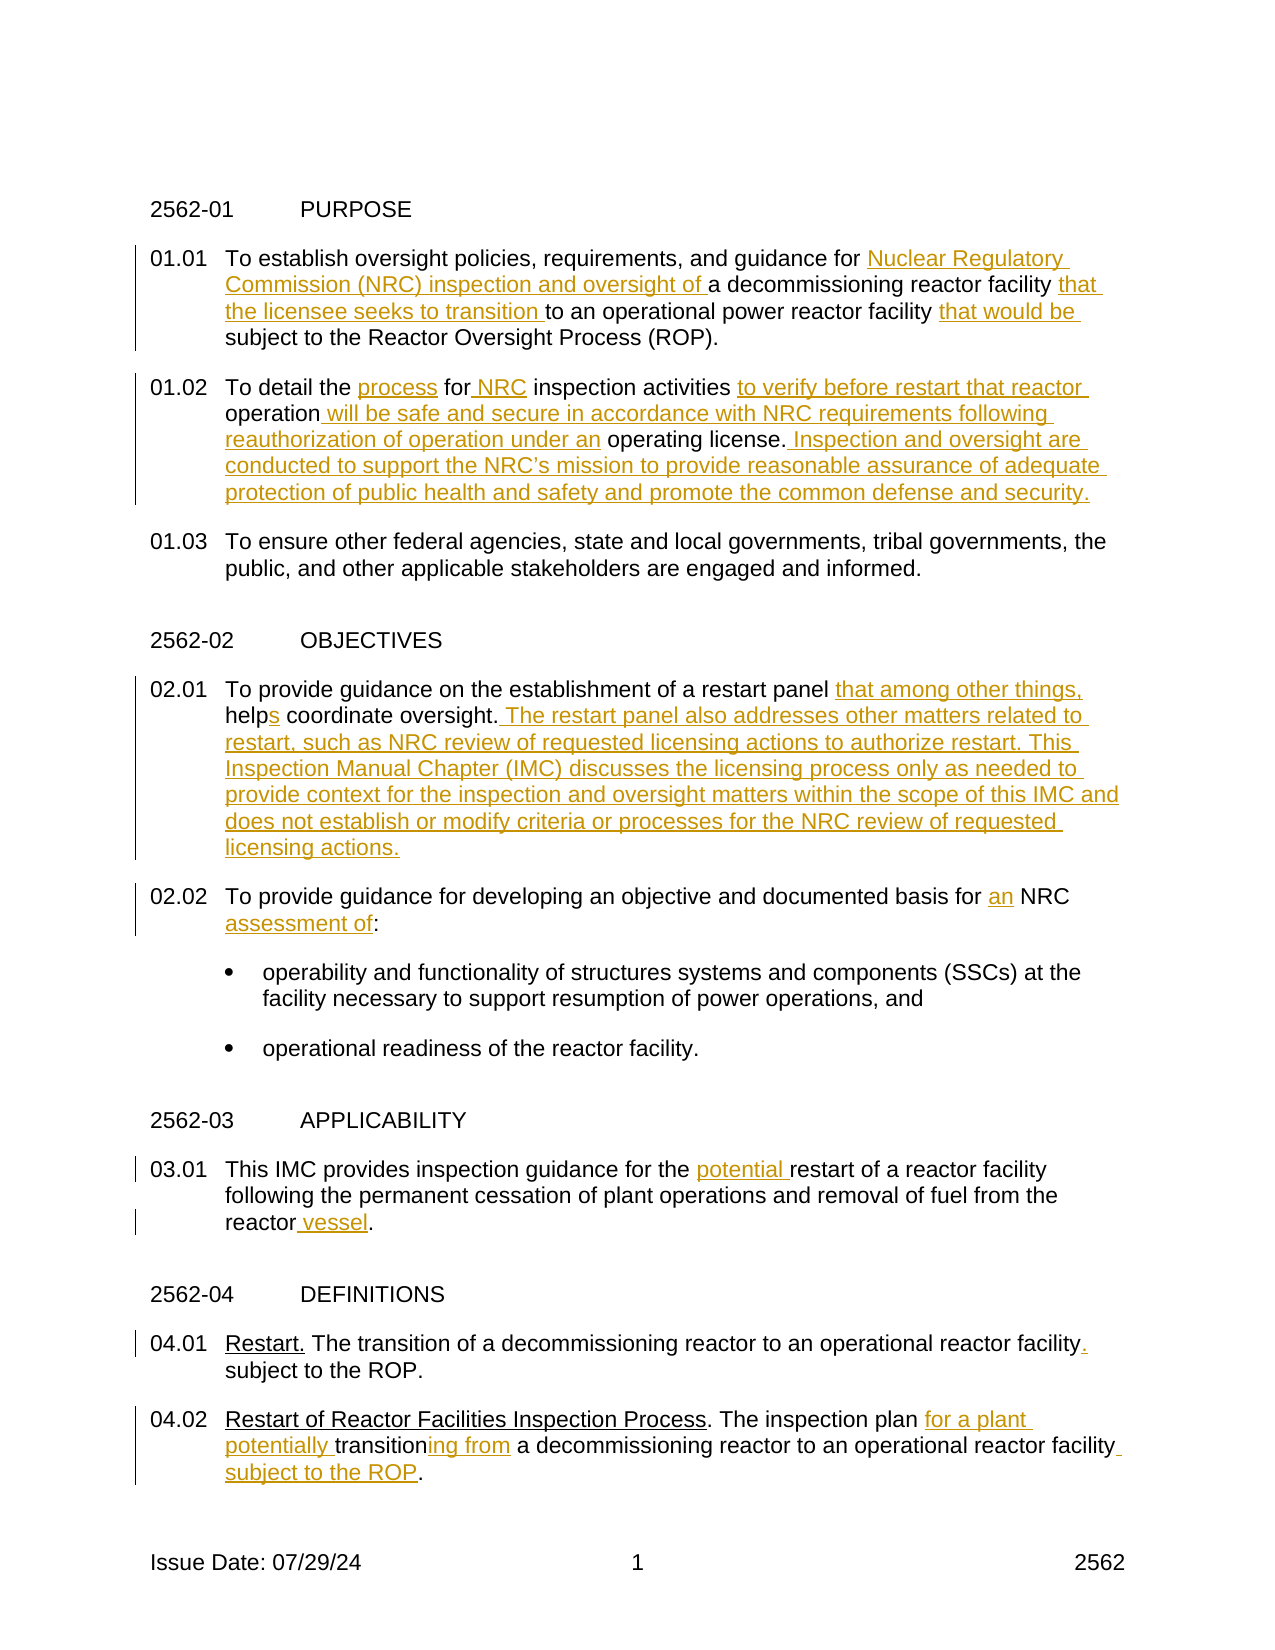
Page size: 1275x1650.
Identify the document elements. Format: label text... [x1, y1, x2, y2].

text 01.02 To detail the for inspection activities operation operating license. [150, 373, 1125, 505]
text 02.02 To provide guidance for developing an objective and documented basis for NRC : [150, 883, 1125, 936]
list operability and functionality of structures systems and components (SSCs) at the facility necessary to support resumption of power operations, and [225, 959, 1125, 1012]
subtitle 2562-02 OBJECTIVES [150, 627, 1125, 653]
text 01.03 To ensure other federal agencies, state and local governments, tribal governments, the public, and other applicable stakeholders are engaged and informed. [150, 528, 1125, 581]
text 04.01 Restart. The transition of a decommissioning reactor to an operational reactor facility subject to the ROP. [150, 1330, 1125, 1383]
subtitle 2562-03 APPLICABILITY [150, 1107, 1125, 1133]
text 03.01 This IMC provides inspection guidance for the restart of a reactor facility following the permanent cessation of plant operations and removal of fuel from the reactor. [150, 1156, 1125, 1235]
list operational readiness of the reactor facility. [225, 1034, 1125, 1061]
text 02.01 To provide guidance on the establishment of a restart panel help coordinate oversight. [150, 676, 1125, 860]
text 01.01 To establish oversight policies, requirements, and guidance for a decommissioning reactor facility to an operational power reactor facility subject to the Reactor Oversight Process (ROP). [150, 245, 1125, 351]
text 04.02 Restart of Reactor Facilities Inspection Process. The inspection plan transition a decommissioning reactor to an operational reactor facility. [150, 1406, 1125, 1485]
subtitle 2562-04 DEFINITIONS [150, 1281, 1125, 1307]
subtitle 2562-01 PURPOSE [150, 196, 1125, 222]
